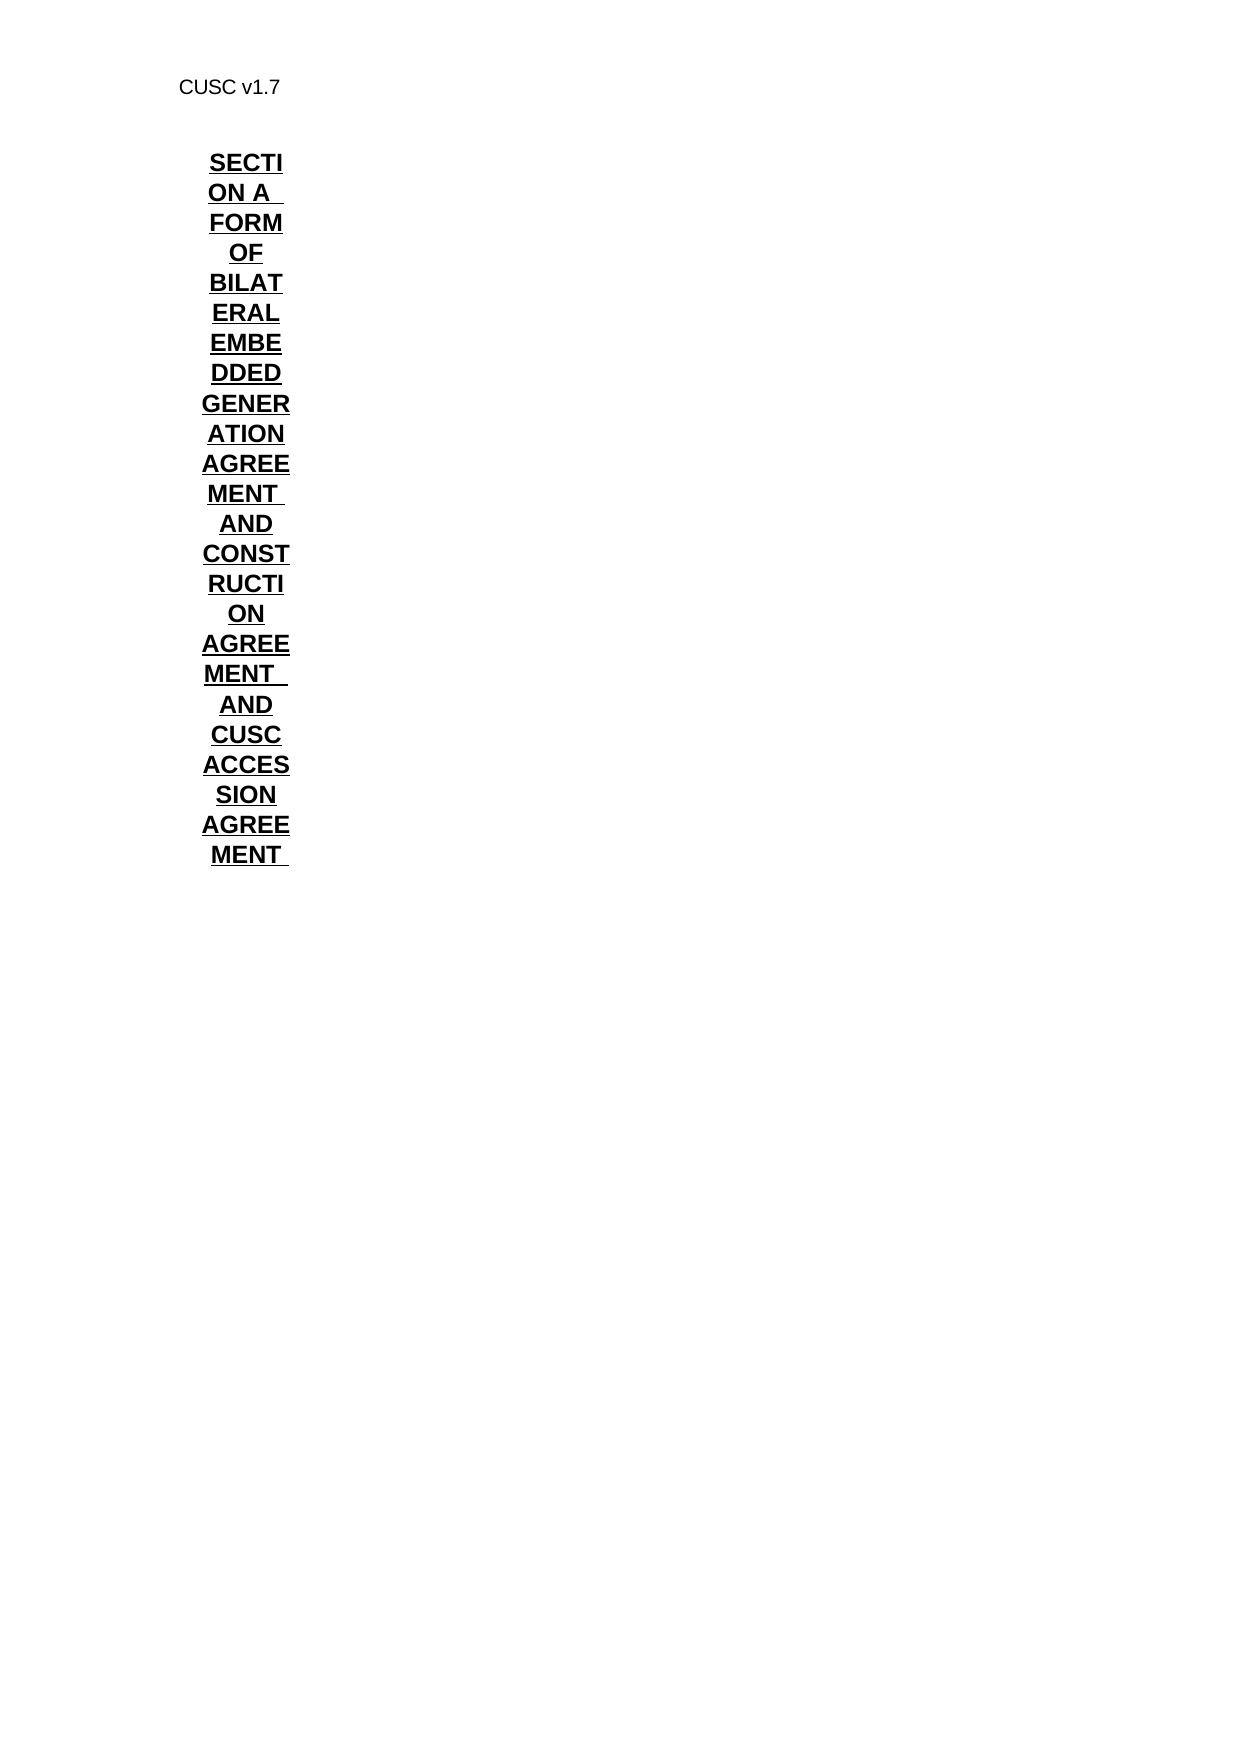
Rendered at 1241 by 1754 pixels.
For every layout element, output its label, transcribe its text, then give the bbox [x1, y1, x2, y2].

text SECTION A FORM OF BILATERAL EMBEDDED GENERATION AGREEMENT AND CONSTRUCTION AGREEMENT AND CUSC ACCESSION AGREEMENT [201, 147, 291, 869]
text CUSC v1.7 [178, 75, 291, 100]
